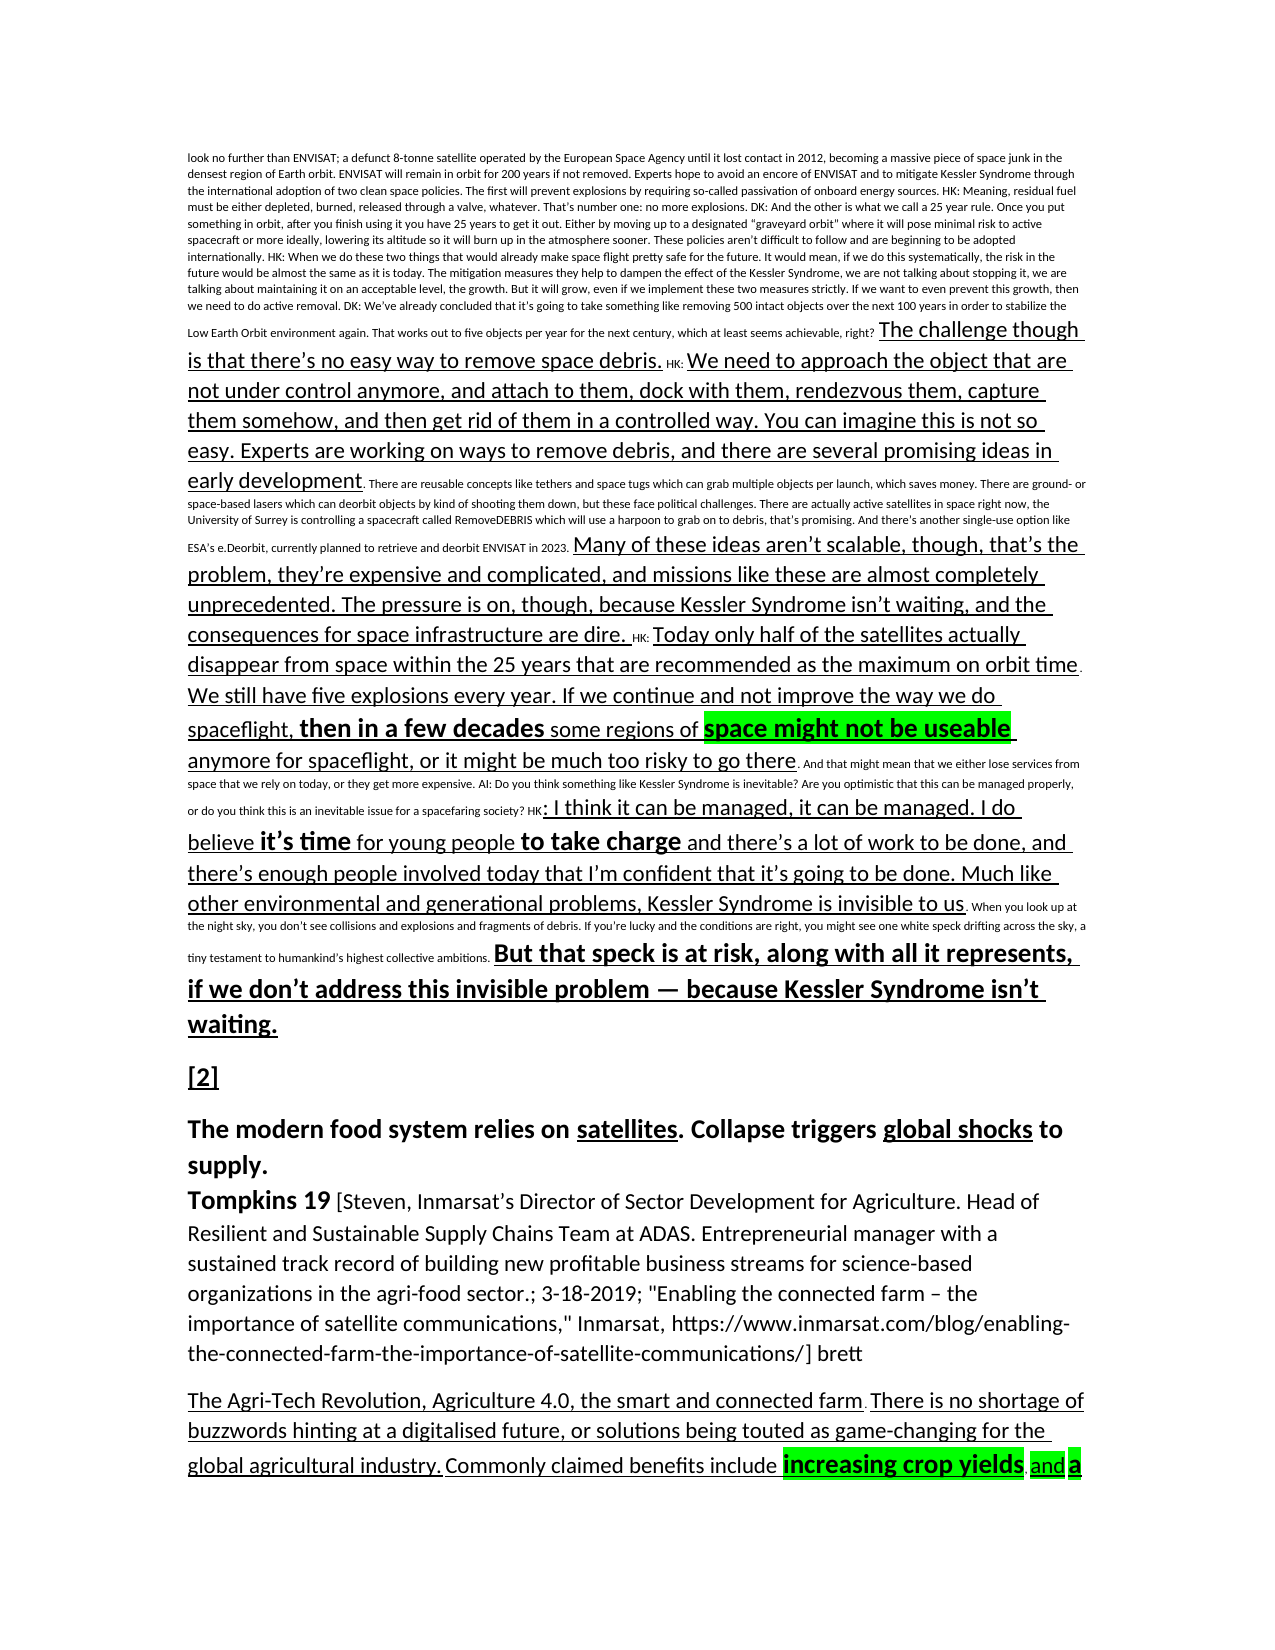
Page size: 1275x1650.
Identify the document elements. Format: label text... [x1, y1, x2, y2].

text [187, 150, 1087, 1041]
subtitle The modern food system relies on satellites. Collapse triggers global shocks to supply. [187, 1112, 1087, 1181]
text [2] [187, 1060, 1087, 1093]
text Tompkins 19 [Steven, Inmarsat’s Director of Sector Development for Agriculture. Head of Resilient and Sustainable Supply Chains Team at ADAS. Entrepreneurial manager with a sustained track record of building new profitable business streams for science-based organizations in the agri-food sector.; 3-18-2019; "Enabling the connected farm – the importance of satellite communications," Inmarsat, https://www.inmarsat.com/blog/enabling-the-connected-farm-the-importance-of-satellite-communications/] brett [187, 1183, 1087, 1368]
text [187, 1386, 1087, 1480]
